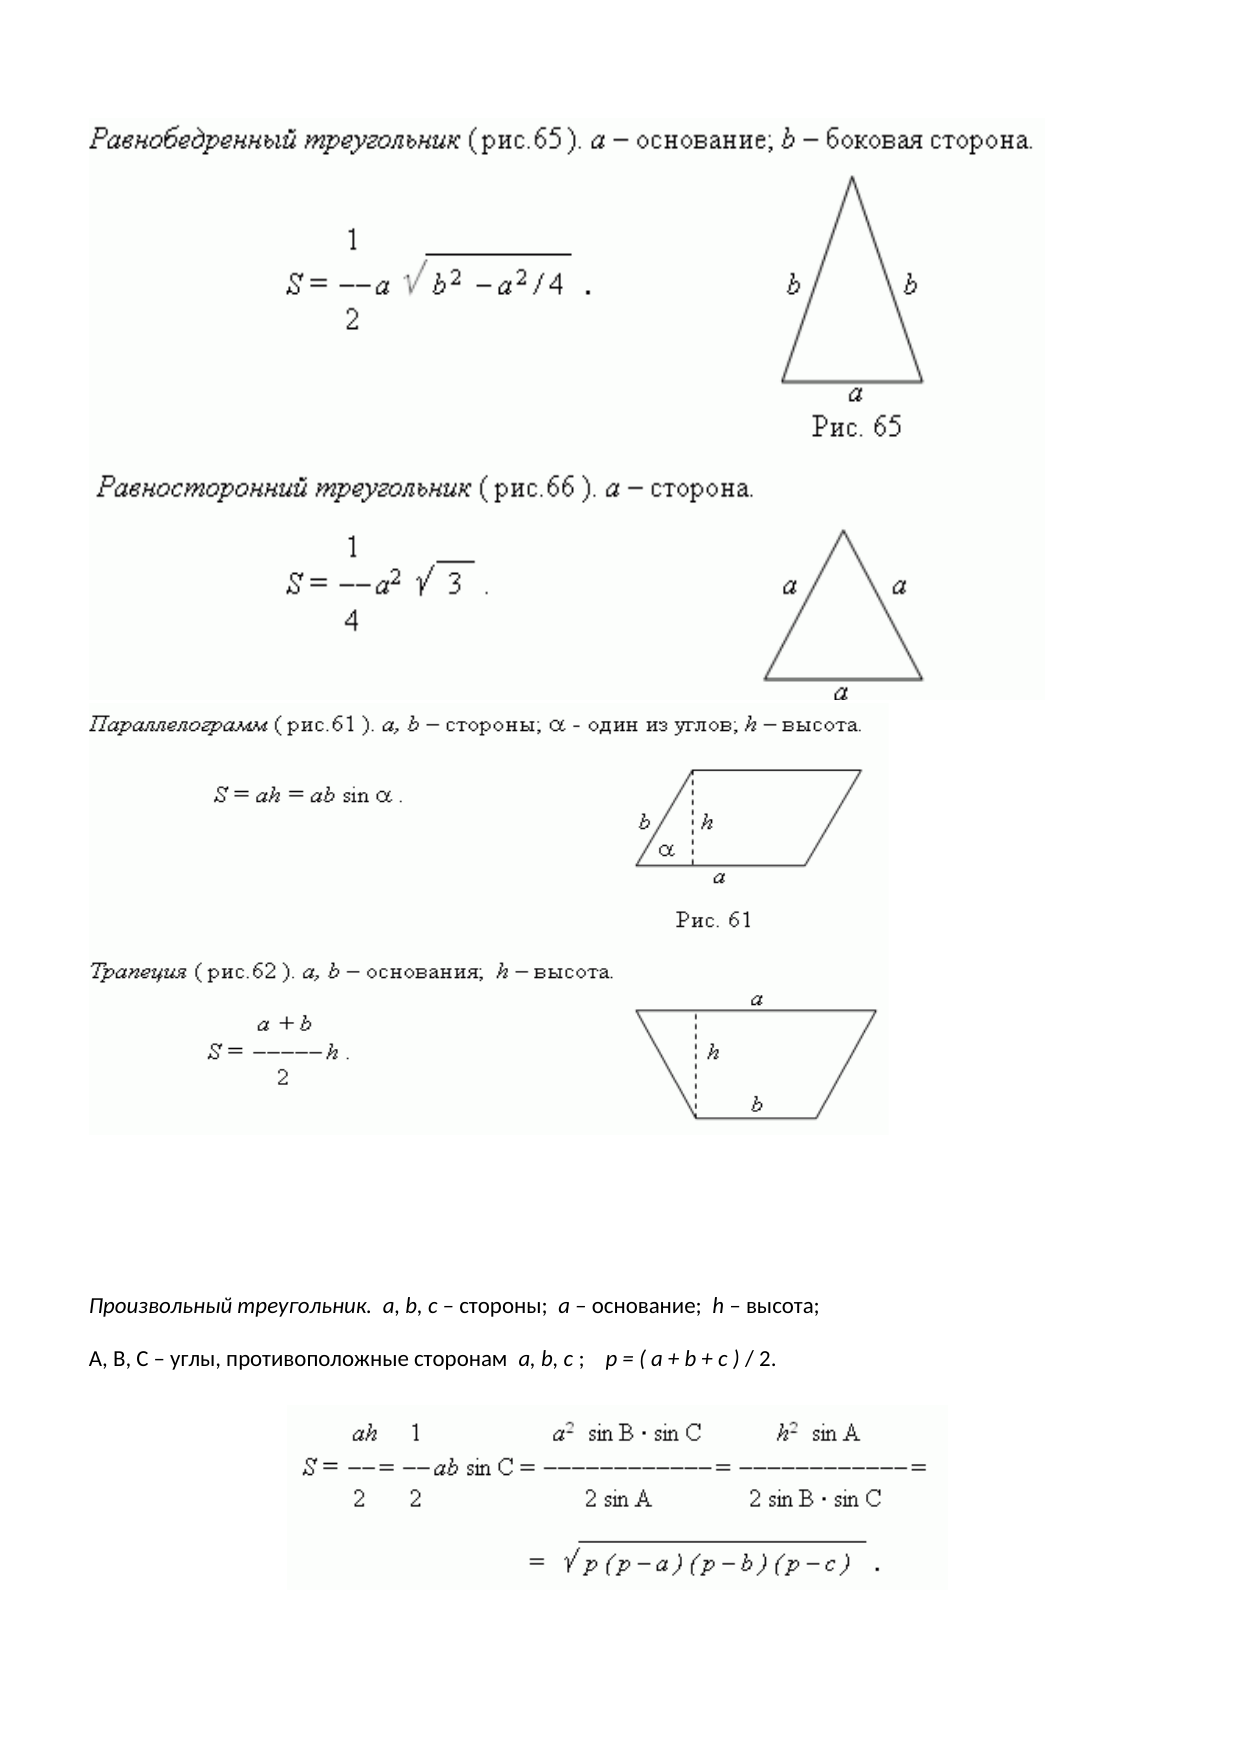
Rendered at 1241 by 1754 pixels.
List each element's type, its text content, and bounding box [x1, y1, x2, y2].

picture [88, 118, 1045, 700]
text A, B, C – углы, противоположные сторонам a, b, c ; p = ( a + b + c ) / 2. [89, 1344, 1146, 1372]
picture [287, 1405, 948, 1590]
picture [88, 703, 889, 1135]
text Произвольный треугольник. a, b, c – стороны; a – основание; h – высота; [89, 1291, 1146, 1319]
